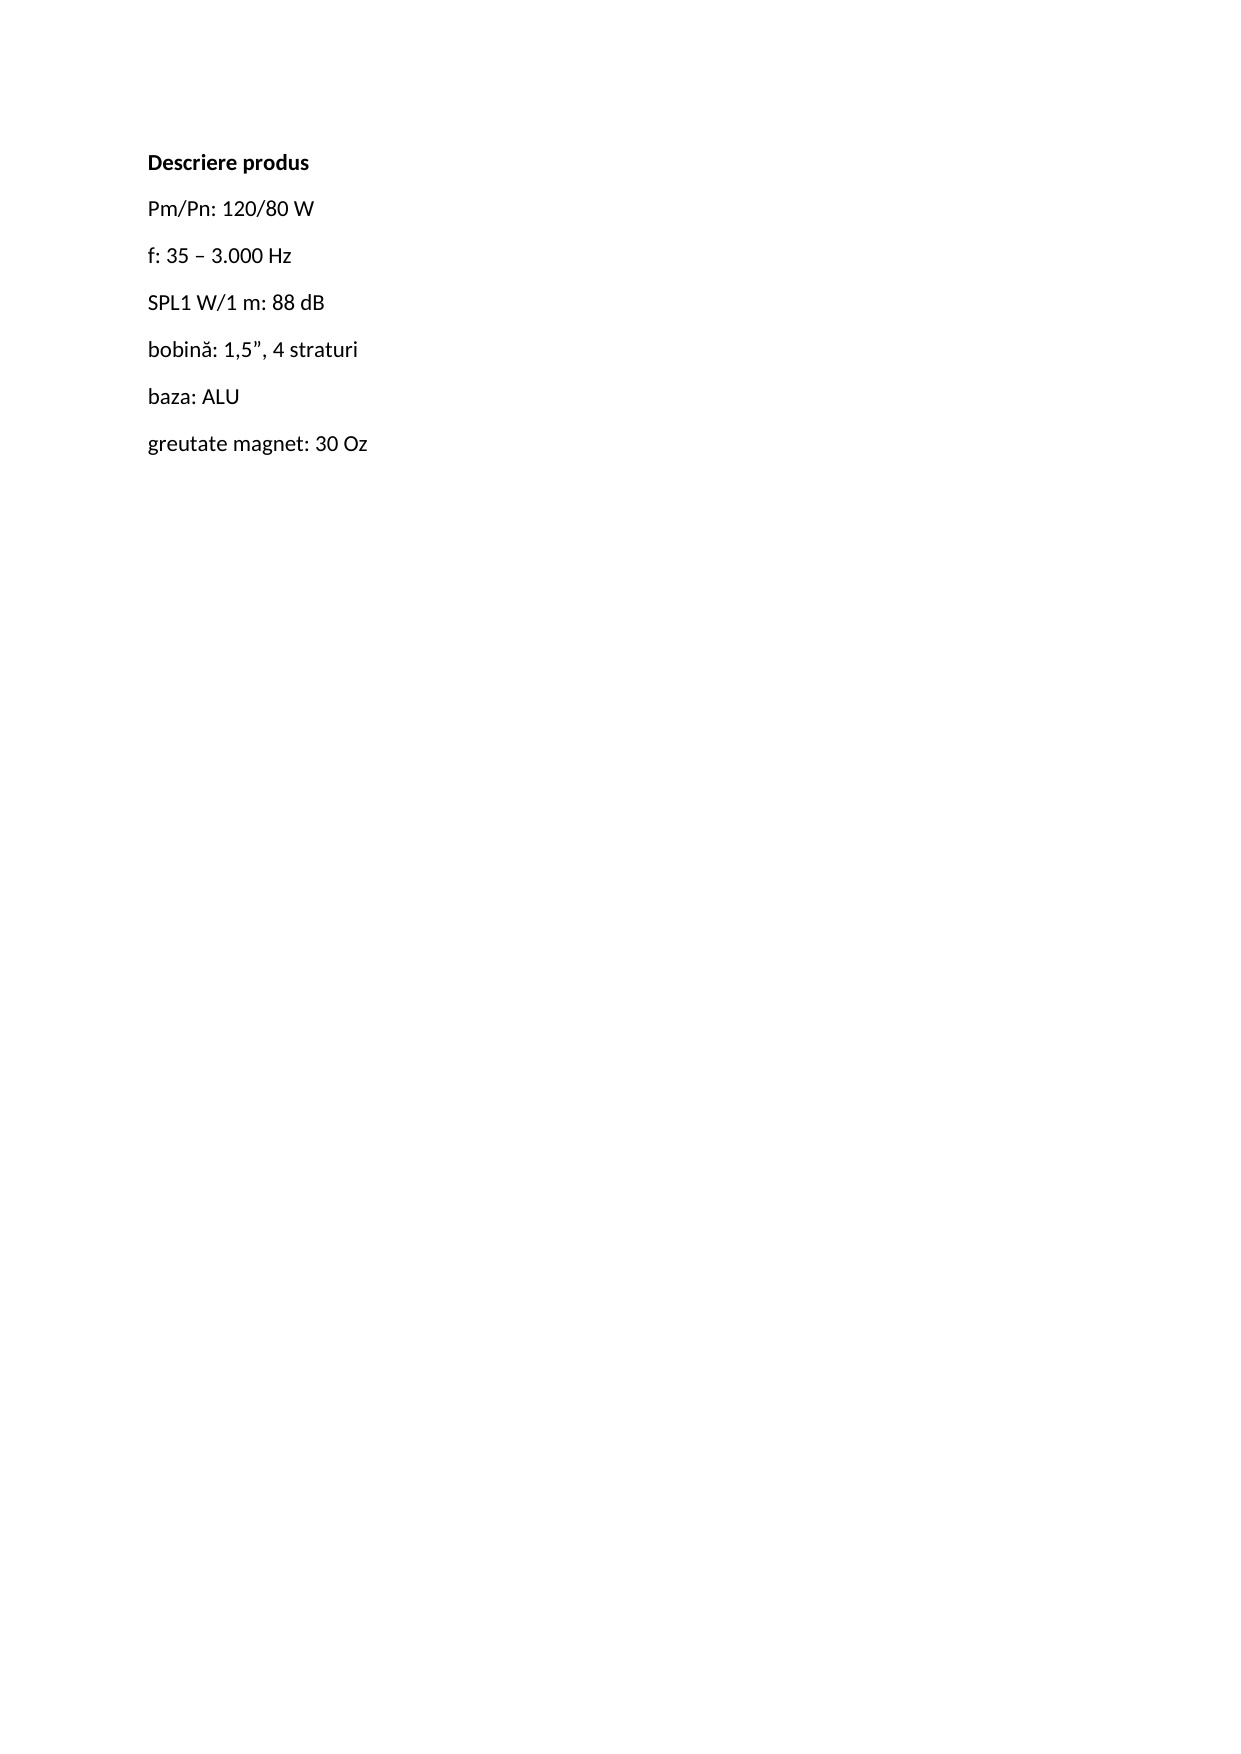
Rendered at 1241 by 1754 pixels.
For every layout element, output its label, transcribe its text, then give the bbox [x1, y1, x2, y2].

text baza: ALU [148, 382, 1093, 410]
text f: 35 – 3.000 Hz [148, 241, 1093, 269]
text SPL1 W/1 m: 88 dB [148, 288, 1093, 316]
text Descriere produs [148, 148, 1093, 176]
text bobină: 1,5”, 4 straturi [148, 335, 1093, 363]
text Pm/Pn: 120/80 W [148, 194, 1093, 222]
text greutate magnet: 30 Oz [148, 429, 1093, 457]
